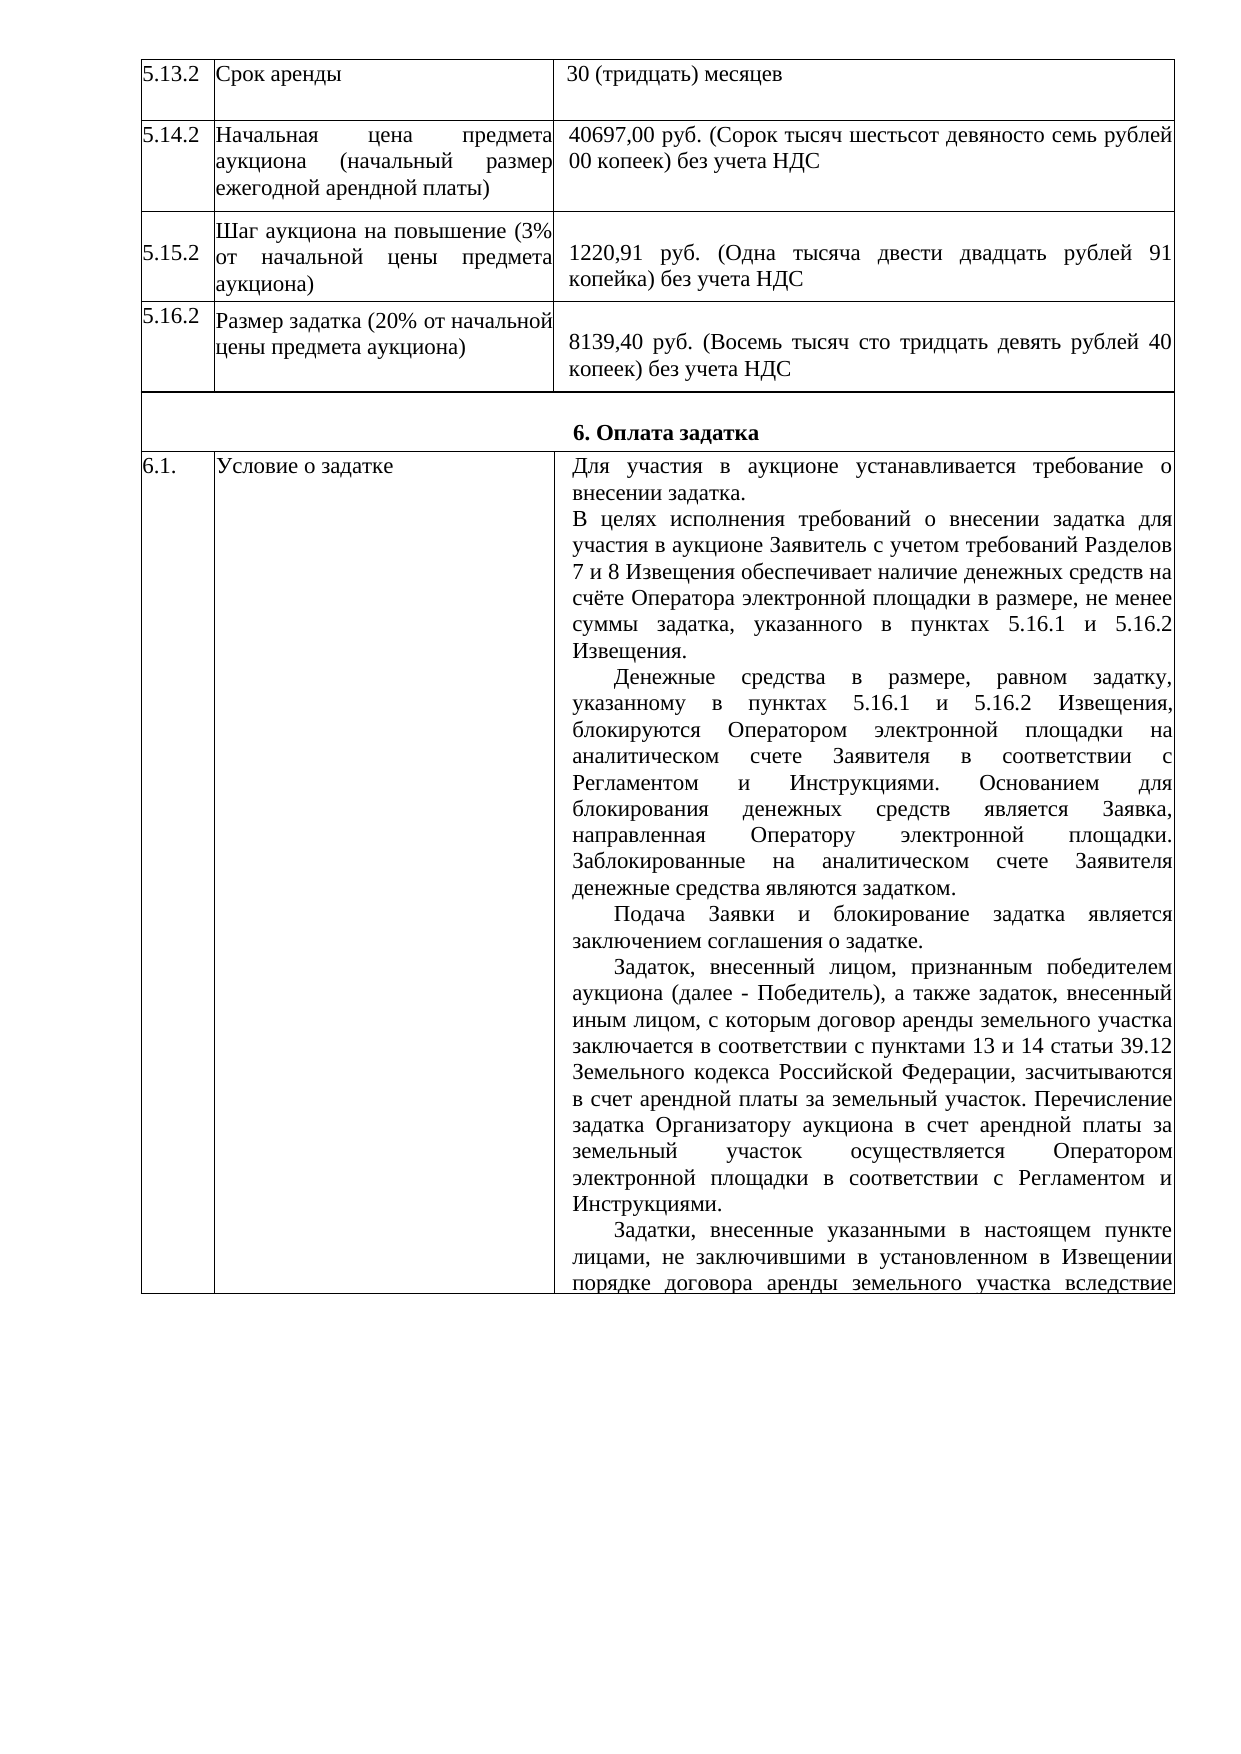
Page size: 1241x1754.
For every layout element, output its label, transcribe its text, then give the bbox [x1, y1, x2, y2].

table_cell Срок аренды [215, 60, 553, 120]
table_header 6. Оплата задатка [142, 393, 1174, 451]
table_cell 6.1. [142, 452, 214, 1293]
table_cell 5.15.2 [142, 212, 214, 301]
table_cell 5.13.2 [142, 60, 214, 120]
table_cell Размер задатка (20% от начальной цены предмета аукциона) [215, 302, 553, 391]
table_cell 40697,00 руб. (Сорок тысяч шестьсот девяносто семь рублей 00 копеек) без учета НДС [554, 121, 1174, 211]
table_cell Шаг аукциона на повышение (3% от начальной цены предмета аукциона) [215, 212, 553, 301]
table_cell 30 (тридцать) месяцев [554, 60, 1174, 120]
table_cell Для участия в аукционе устанавливается требование о внесении задатка. В целях исполнения требований о внесении задатка для участия в аукционе Заявитель с учетом требований Разделов 7 и 8 Извещения обеспечивает наличие денежных средств на счёте Оператора электронной площадки в размере, не менее суммы задатка, указанного в пунктах 5.16.1 и 5.16.2 Извещения. Денежные средства в размере, равном задатку, указанному в пунктах 5.16.1 и 5.16.2 Извещения, блокируются Оператором электронной площадки на аналитическом счете Заявителя в соответствии с Регламентом и Инструкциями. Основанием для блокирования денежных средств является Заявка, направленная Оператору электронной площадки. Заблокированные на аналитическом счете Заявителя денежные средства являются задатком. Подача Заявки и блокирование задатка является заключением соглашения о задатке. Задаток, внесенный лицом, признанным победителем аукциона (далее - Победитель), а также задаток, внесенный иным лицом, с которым договор аренды земельного участка заключается в соответствии с пунктами 13 и 14 статьи 39.12 Земельного кодекса Российской Федерации, засчитываются в счет арендной платы за земельный участок. Перечисление задатка Организатору аукциона в счет арендной платы за земельный участок осуществляется Оператором электронной площадки в соответствии с Регламентом и Инструкциями. Задатки, внесенные указанными в настоящем пункте лицами, не заключившими в установленном в Извещении порядке договора аренды земельного участка вследствие уклонения от заключения указанного договора, не возвращаются. [555, 452, 1174, 1293]
table_cell 8139,40 руб. (Восемь тысяч сто тридцать девять рублей 40 копеек) без учета НДС [554, 302, 1174, 391]
table_cell Условие о задатке [215, 452, 554, 1293]
table_cell 5.14.2 [142, 121, 214, 211]
table_cell 1220,91 руб. (Одна тысяча двести двадцать рублей 91 копейка) без учета НДС [554, 212, 1174, 301]
table_cell Начальная цена предмета аукциона (начальный размер ежегодной арендной платы) [215, 121, 553, 211]
table_cell 5.16.2 [142, 302, 214, 391]
